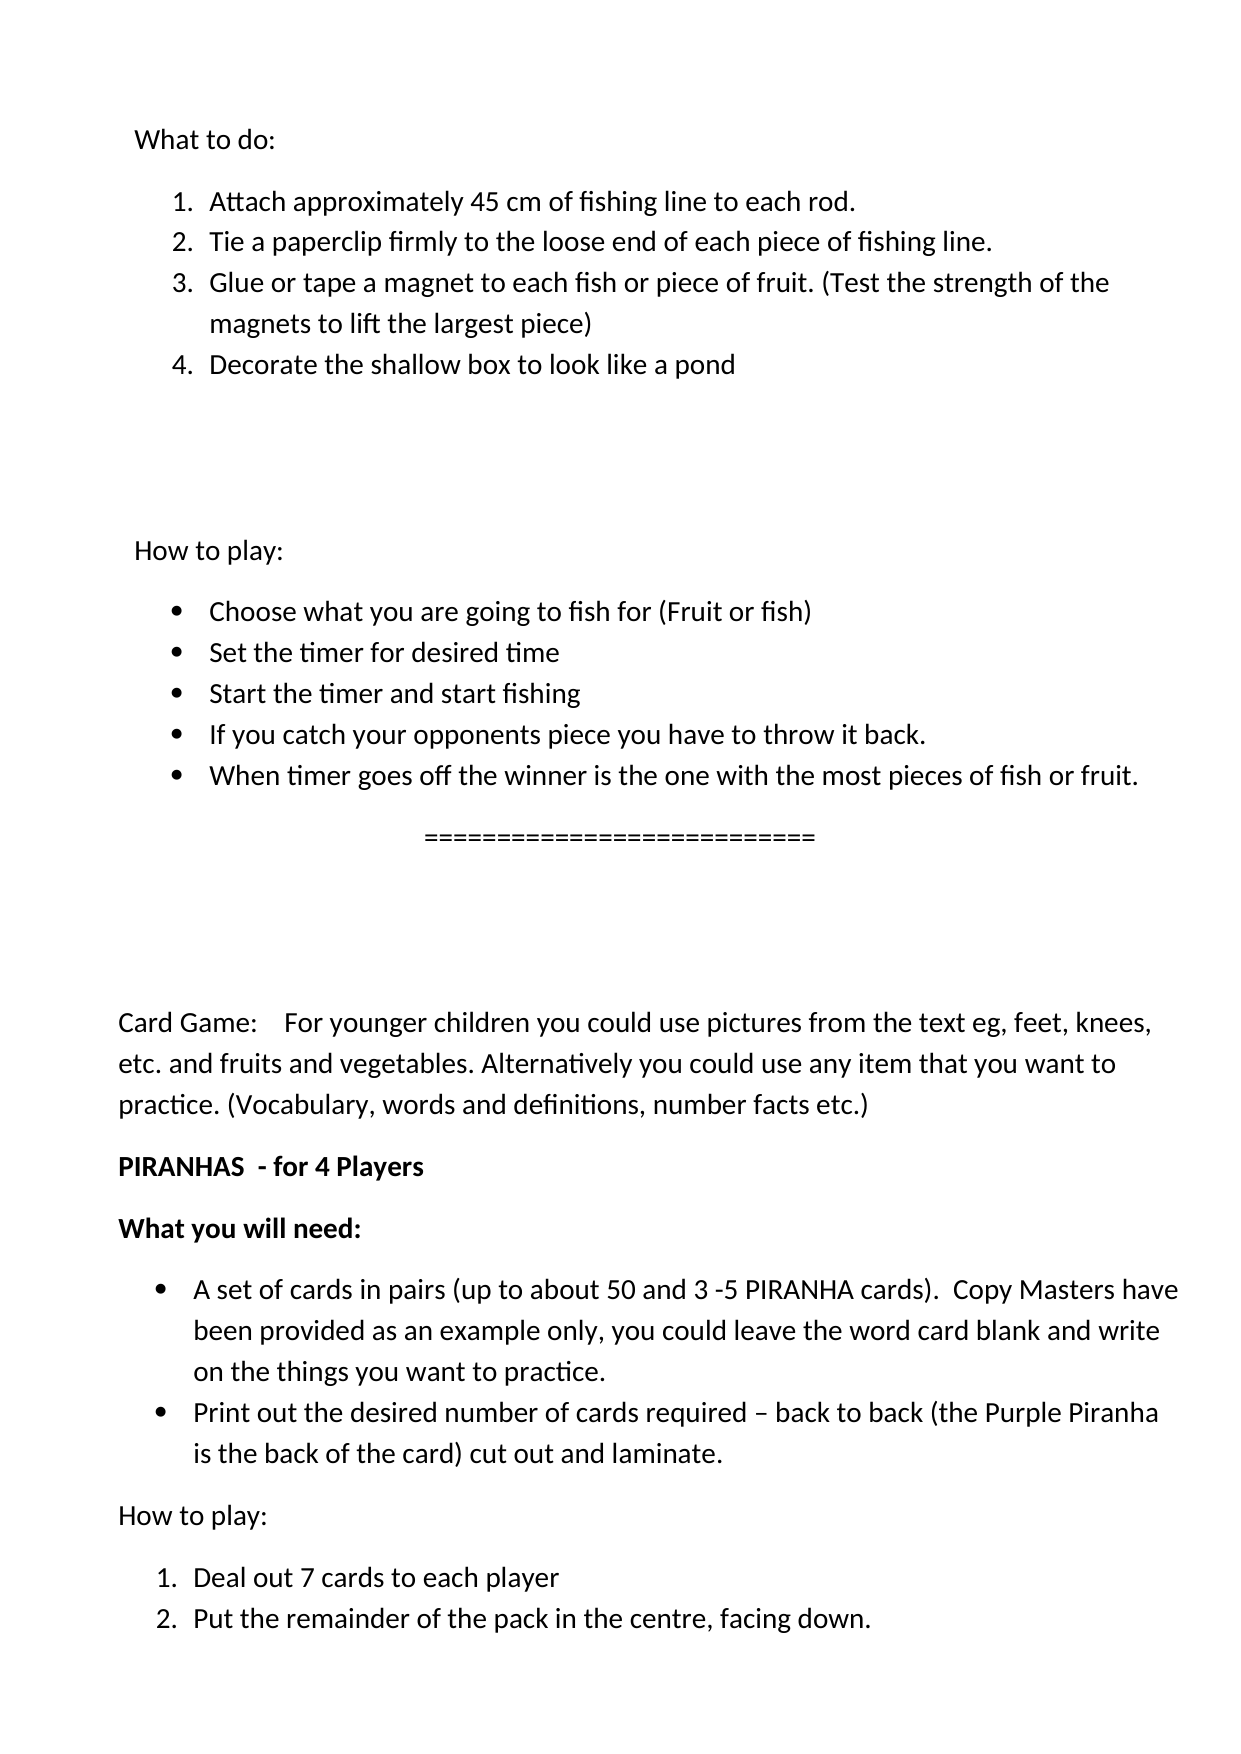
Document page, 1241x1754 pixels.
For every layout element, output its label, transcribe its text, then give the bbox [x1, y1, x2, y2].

list Tie a paperclip firmly to the loose end of each piece of fishing line. [172, 223, 1181, 259]
list Choose what you are going to fish for (Fruit or fish) [172, 593, 1181, 629]
text What you will need: [118, 1210, 1181, 1245]
list If you catch your opponents piece you have to throw it back. [172, 716, 1181, 752]
list When timer goes off the winner is the one with the most pieces of fish or fruit. [172, 757, 1181, 793]
list Put the remainder of the pack in the centre, facing down. [156, 1600, 1181, 1635]
text Card Game: For younger children you could use pictures from the text eg, feet, knees, etc. and fruits and vegetables. Alternatively you could use any item that you want to practice. (Vocabulary, words and definitions, number facts etc.) [118, 1004, 1181, 1122]
list Decorate the shallow box to look like a pond [172, 346, 1181, 382]
text What to do: [59, 121, 1181, 156]
list Set the timer for desired time [172, 634, 1181, 670]
text PIRANHAS - for 4 Players [118, 1148, 1181, 1183]
text How to play: [118, 1497, 1181, 1533]
list Attach approximately 45 cm of fishing line to each rod. [172, 183, 1181, 218]
list A set of cards in pairs (up to about 50 and 3 -5 PIRANHA cards). Copy Masters have been provided as an example only, you could leave the word card blank and write on the things you want to practice. [156, 1271, 1181, 1389]
list Glue or tape a magnet to each fish or piece of fruit. (Test the strength of the magnets to lift the largest piece) [172, 264, 1181, 341]
list Deal out 7 cards to each player [156, 1559, 1181, 1594]
text How to play: [134, 532, 1181, 567]
list Start the timer and start fishing [172, 675, 1181, 711]
text =========================== [59, 819, 1181, 854]
list Print out the desired number of cards required – back to back (the Purple Piranha is the back of the card) cut out and laminate. [156, 1394, 1181, 1471]
